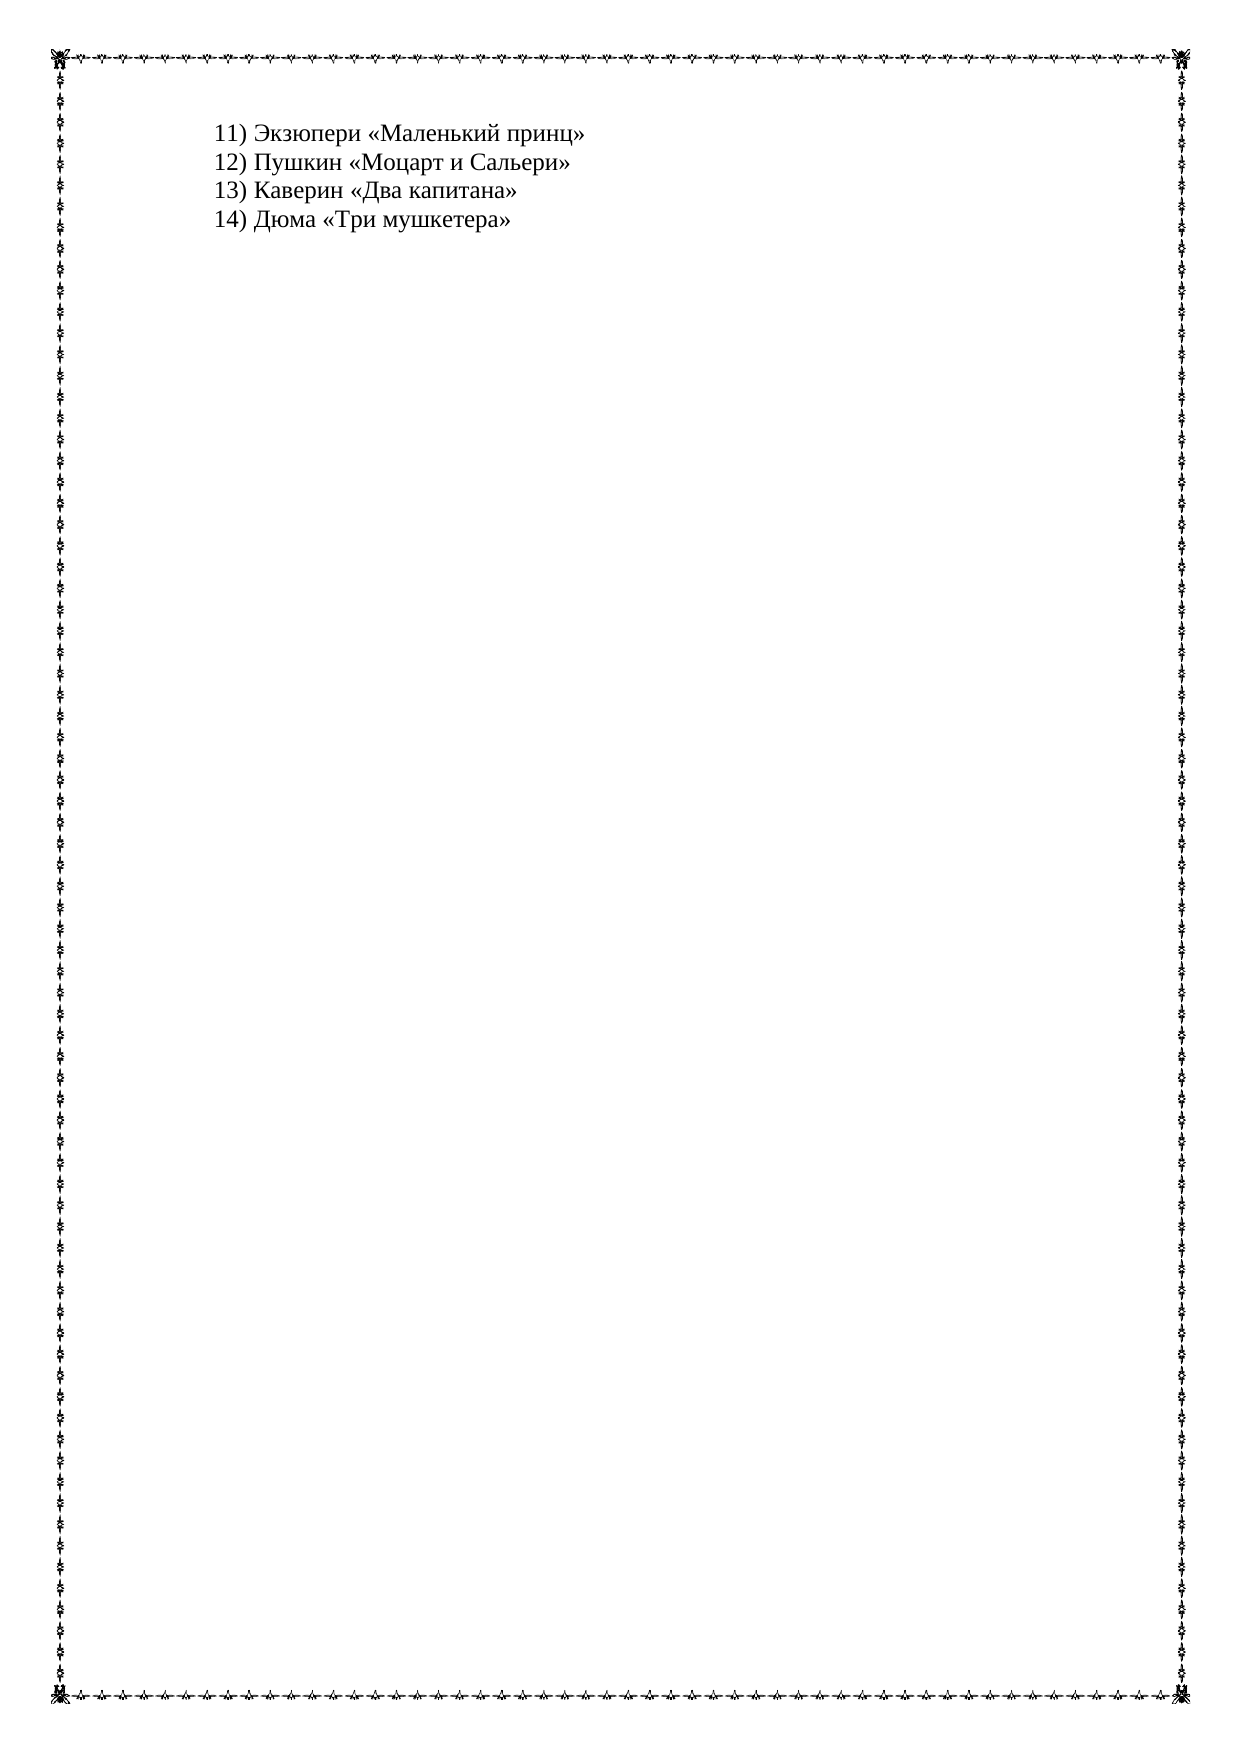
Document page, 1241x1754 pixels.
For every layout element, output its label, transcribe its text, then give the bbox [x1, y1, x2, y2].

list Экзюпери «Маленький принц» [214, 118, 1152, 147]
list Пушкин «Моцарт и Сальери» [214, 147, 1152, 176]
list Каверин «Два капитана» [214, 176, 1152, 204]
list Дюма «Три мушкетера» [214, 204, 1152, 233]
picture [51, 49, 1191, 1704]
